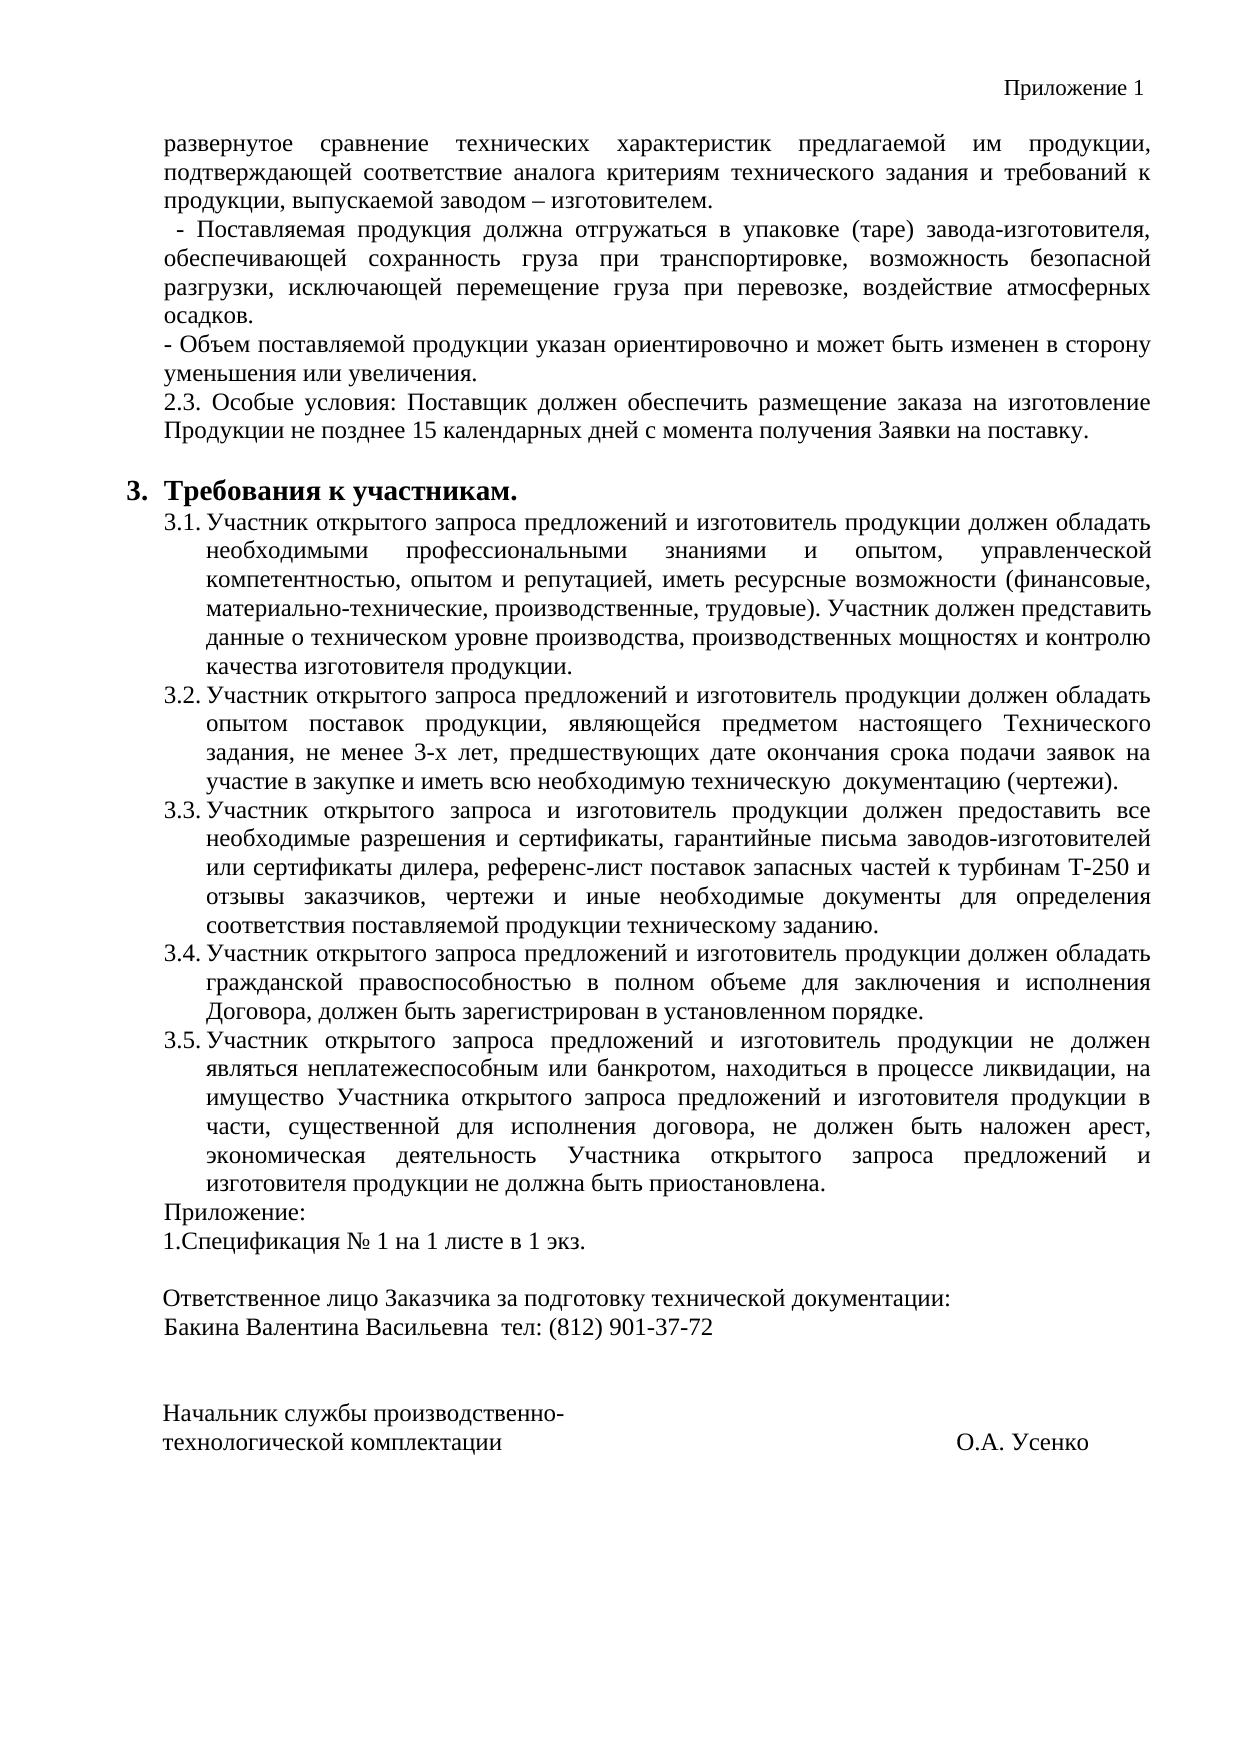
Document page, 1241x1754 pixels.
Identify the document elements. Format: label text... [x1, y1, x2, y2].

text Приложение: [164, 1197, 1152, 1226]
list Участник открытого запроса предложений и изготовитель продукции должен обладать гражданской правоспособностью в полном объеме для заключения и исполнения Договора, должен быть зарегистрирован в установленном порядке. [164, 938, 1152, 1025]
text технологической комплектации О.А. Усенко [89, 1427, 1152, 1456]
text Ответственное лицо Заказчика за подготовку технической документации: [89, 1283, 1152, 1312]
text Бакина Валентина Васильевна тел: (812) 901-37-72 [89, 1312, 1152, 1341]
list Участник открытого запроса предложений и изготовитель продукции должен обладать опытом поставок продукции, являющейся предметом настоящего Технического задания, не менее 3-х лет, предшествующих дате окончания срока подачи заявок на участие в закупке и иметь всю необходимую техническую документацию (чертежи). [164, 680, 1152, 795]
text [164, 128, 1152, 214]
text 2.3. Особые условия: Поставщик должен обеспечить размещение заказа на изготовление Продукции не позднее 15 календарных дней с момента получения Заявки на поставку. [164, 387, 1152, 444]
text - Объем поставляемой продукции указан ориентировочно и может быть изменен в сторону уменьшения или увеличения. [164, 329, 1152, 387]
text 1.Спецификация № 1 на 1 листе в 1 экз. [89, 1226, 1152, 1255]
text - Поставляемая продукция должна отгружаться в упаковке (таре) завода-изготовителя, обеспечивающей сохранность груза при транспортировке, возможность безопасной разгрузки, исключающей перемещение груза при перевозке, воздействие атмосферных осадков. [164, 214, 1152, 329]
list Участник открытого запроса предложений и изготовитель продукции должен обладать необходимыми профессиональными знаниями и опытом, управленческой компетентностью, опытом и репутацией, иметь ресурсные возможности (финансовые, материально-технические, производственные, трудовые). Участник должен представить данные о техническом уровне производства, производственных мощностях и контролю качества изготовителя продукции. [164, 507, 1152, 680]
list Участник открытого запроса и изготовитель продукции должен предоставить все необходимые разрешения и сертификаты, гарантийные письма заводов-изготовителей или сертификаты дилера, референс-лист поставок запасных частей к турбинам Т-250 и отзывы заказчиков, чертежи и иные необходимые документы для определения соответствия поставляемой продукции техническому заданию. [164, 795, 1152, 938]
list Требования к участникам. [126, 473, 1152, 507]
list Участник открытого запроса предложений и изготовитель продукции не должен являться неплатежеспособным или банкротом, находиться в процессе ликвидации, на имущество Участника открытого запроса предложений и изготовителя продукции в части, существенной для исполнения договора, не должен быть наложен арест, экономическая деятельность Участника открытого запроса предложений и изготовителя продукции не должна быть приостановлена. [164, 1025, 1152, 1197]
text Начальник службы производственно- [89, 1398, 1152, 1427]
